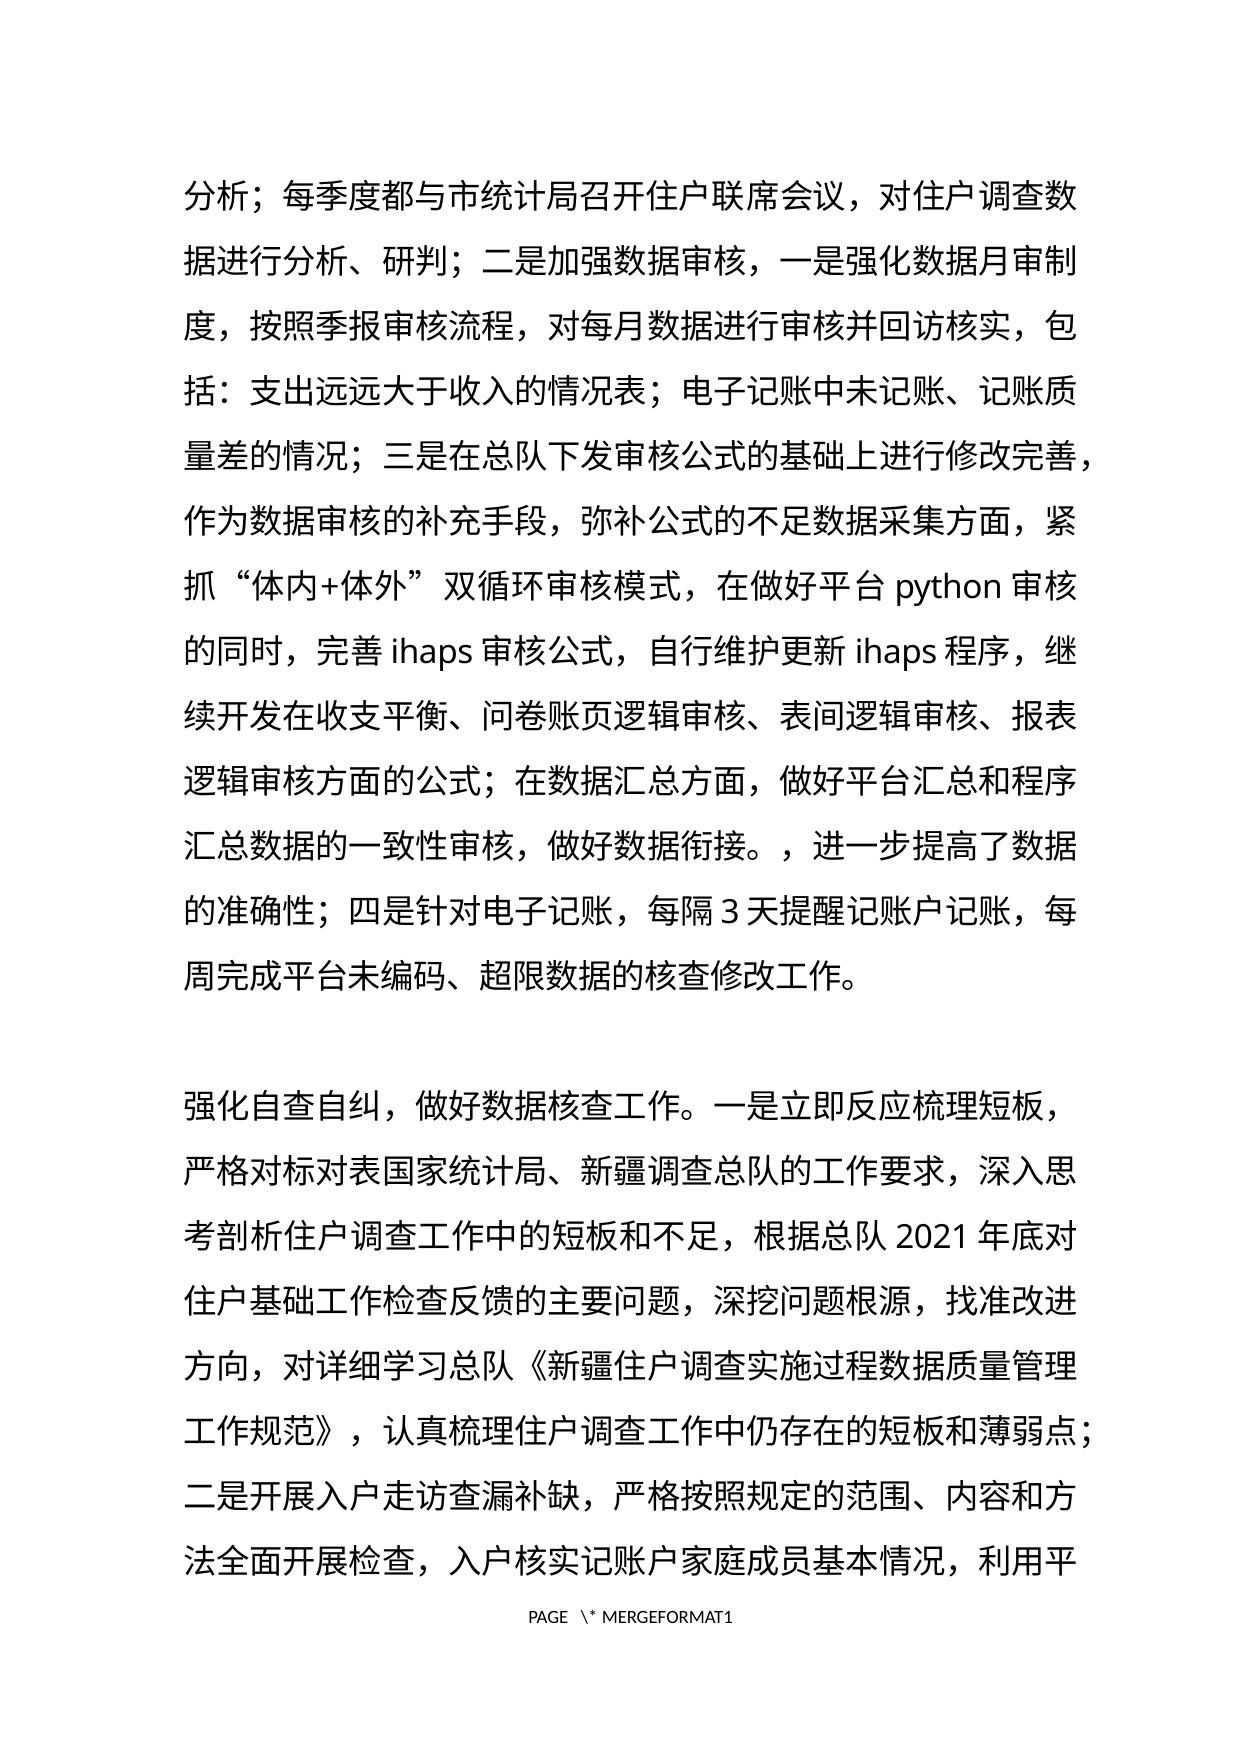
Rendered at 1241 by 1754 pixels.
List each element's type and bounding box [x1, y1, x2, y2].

text [183, 162, 1078, 1592]
